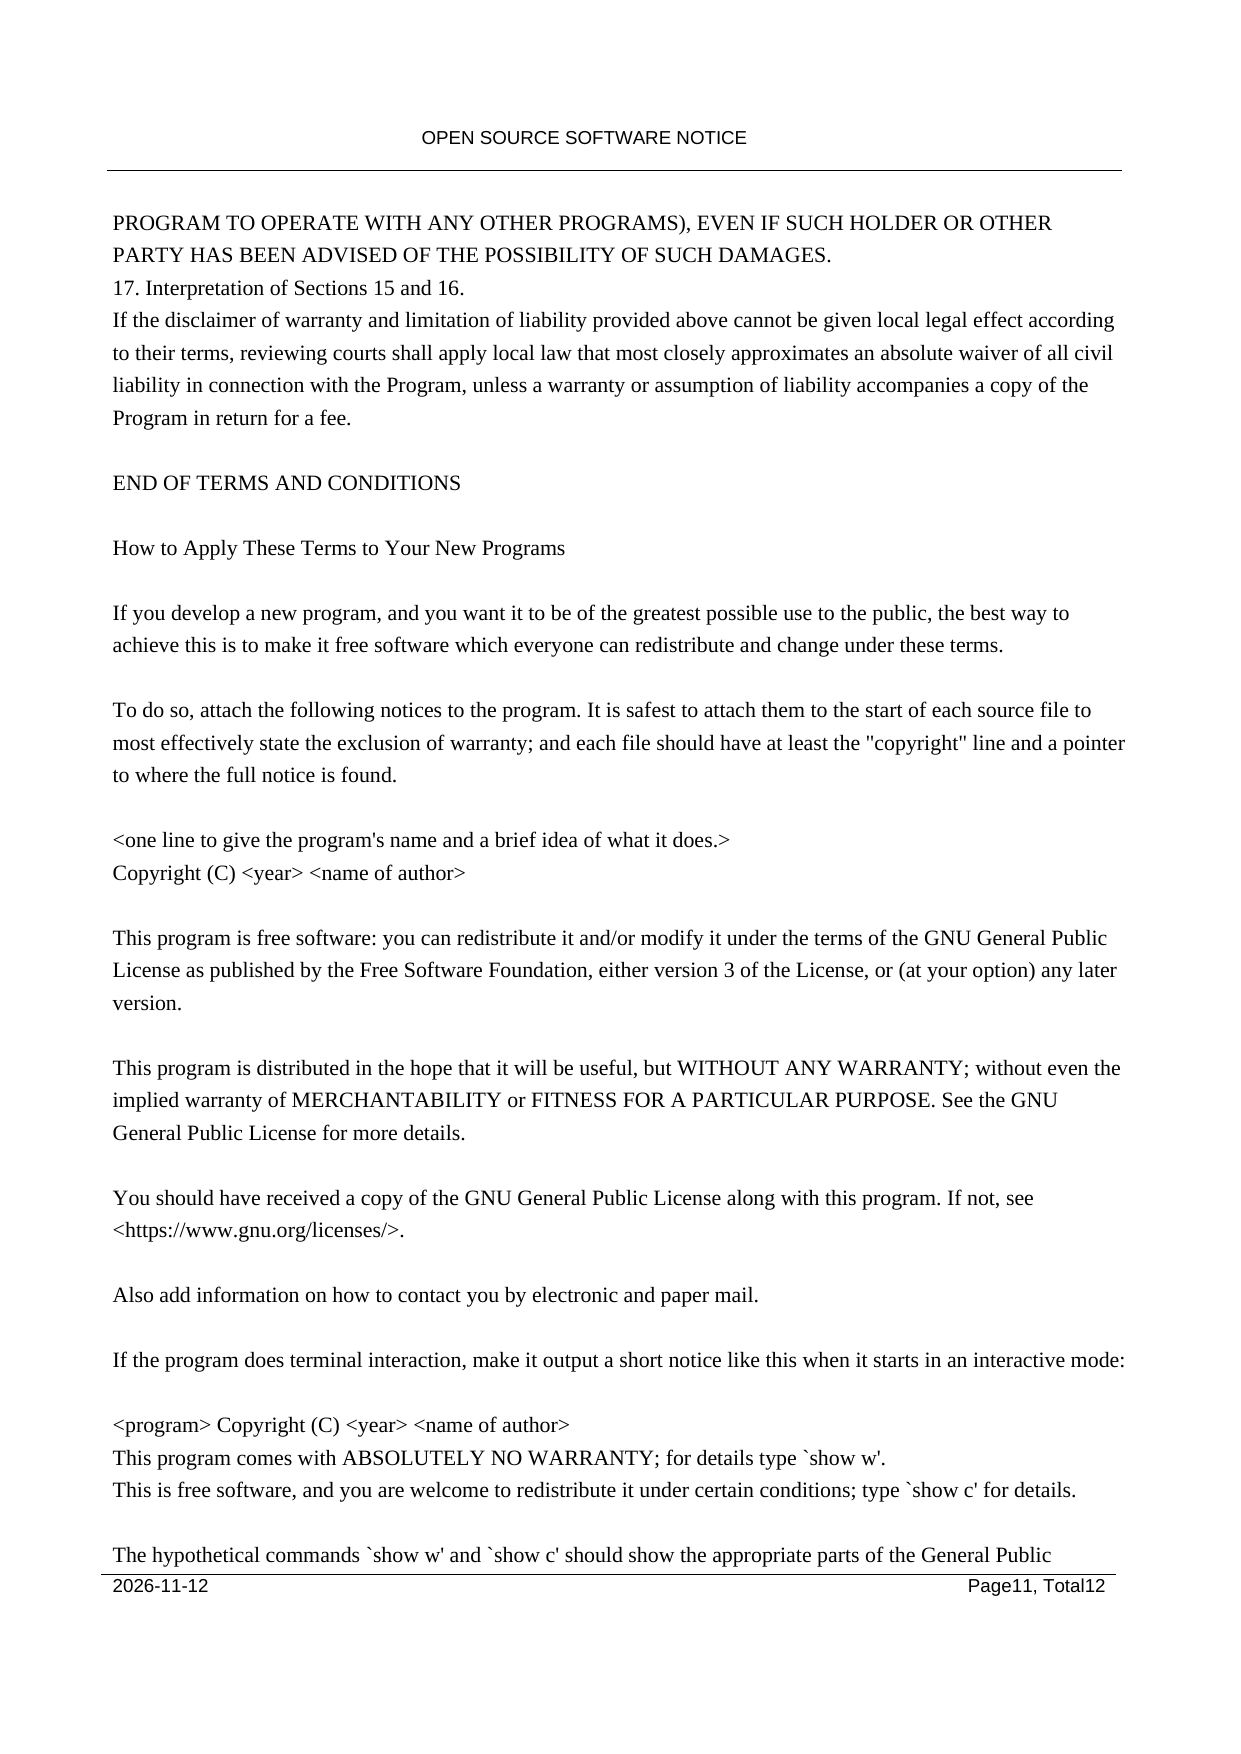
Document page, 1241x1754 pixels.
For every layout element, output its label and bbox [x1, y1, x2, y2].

text [112, 206, 1128, 1571]
